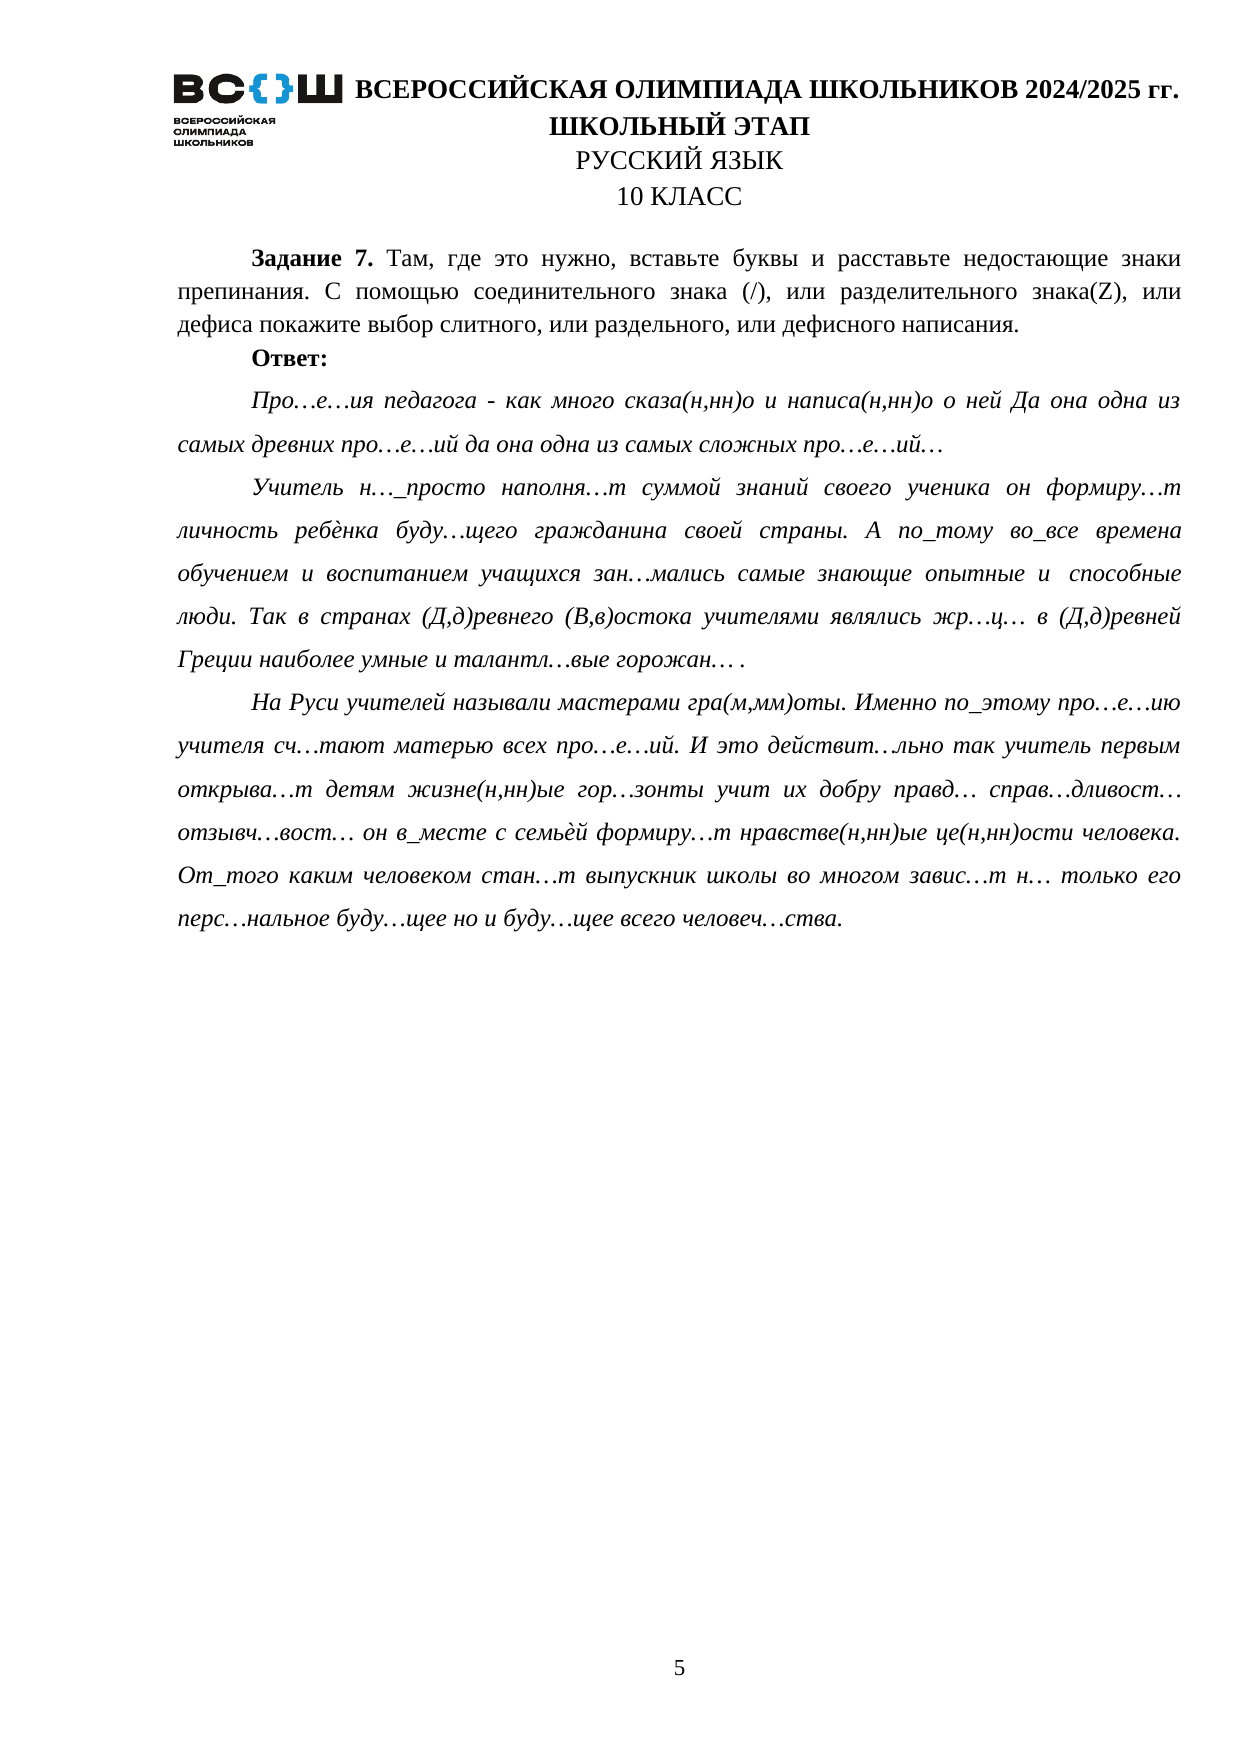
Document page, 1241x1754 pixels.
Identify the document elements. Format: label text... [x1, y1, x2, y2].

text Учитель н…_просто наполня…т суммой знаний своего ученика он формиру…т личность ребѐнка буду…щего гражданина своей страны. А по_тому во_все времена обучением и воспитанием учащихся зан…мались самые знающие опытные и способные люди. Так в странах (Д,д)ревнего (В,в)остока учителями являлись жр…ц… в (Д,д)ревней Греции наиболее умные и талантл…вые горожан… . [177, 472, 1182, 673]
picture [173, 73, 343, 146]
text Про…е…ия педагога - как много сказа(н,нн)о и написа(н,нн)о о ней Да она одна из самых древних про…е…ий да она одна из самых сложных про…е…ий… [177, 386, 1182, 457]
text Задание 7. Там, где это нужно, вставьте буквы и расставьте недостающие знаки препинания. С помощью соединительного знака (/), или разделительного знака(Z), или дефиса покажите выбор слитного, или раздельного, или дефисного написания. [177, 243, 1181, 338]
text На Руси учителей называли мастерами гра(м,мм)оты. Именно по_этому про…е…ию учителя сч…тают матерью всех про…е…ий. И это действит…льно так учитель первым открыва…т детям жизне(н,нн)ые гор…зонты учит их добру правд… справ…дливост… отзывч…вост… он в_месте с семьѐй формиру…т нравстве(н,нн)ые це(н,нн)ости человека. От_того каким человеком стан…т выпускник школы во многом завис…т н… только его перс…нальное буду…щее но и буду…щее всего человеч…ства. [177, 687, 1182, 932]
subtitle Ответ: [251, 343, 1205, 372]
